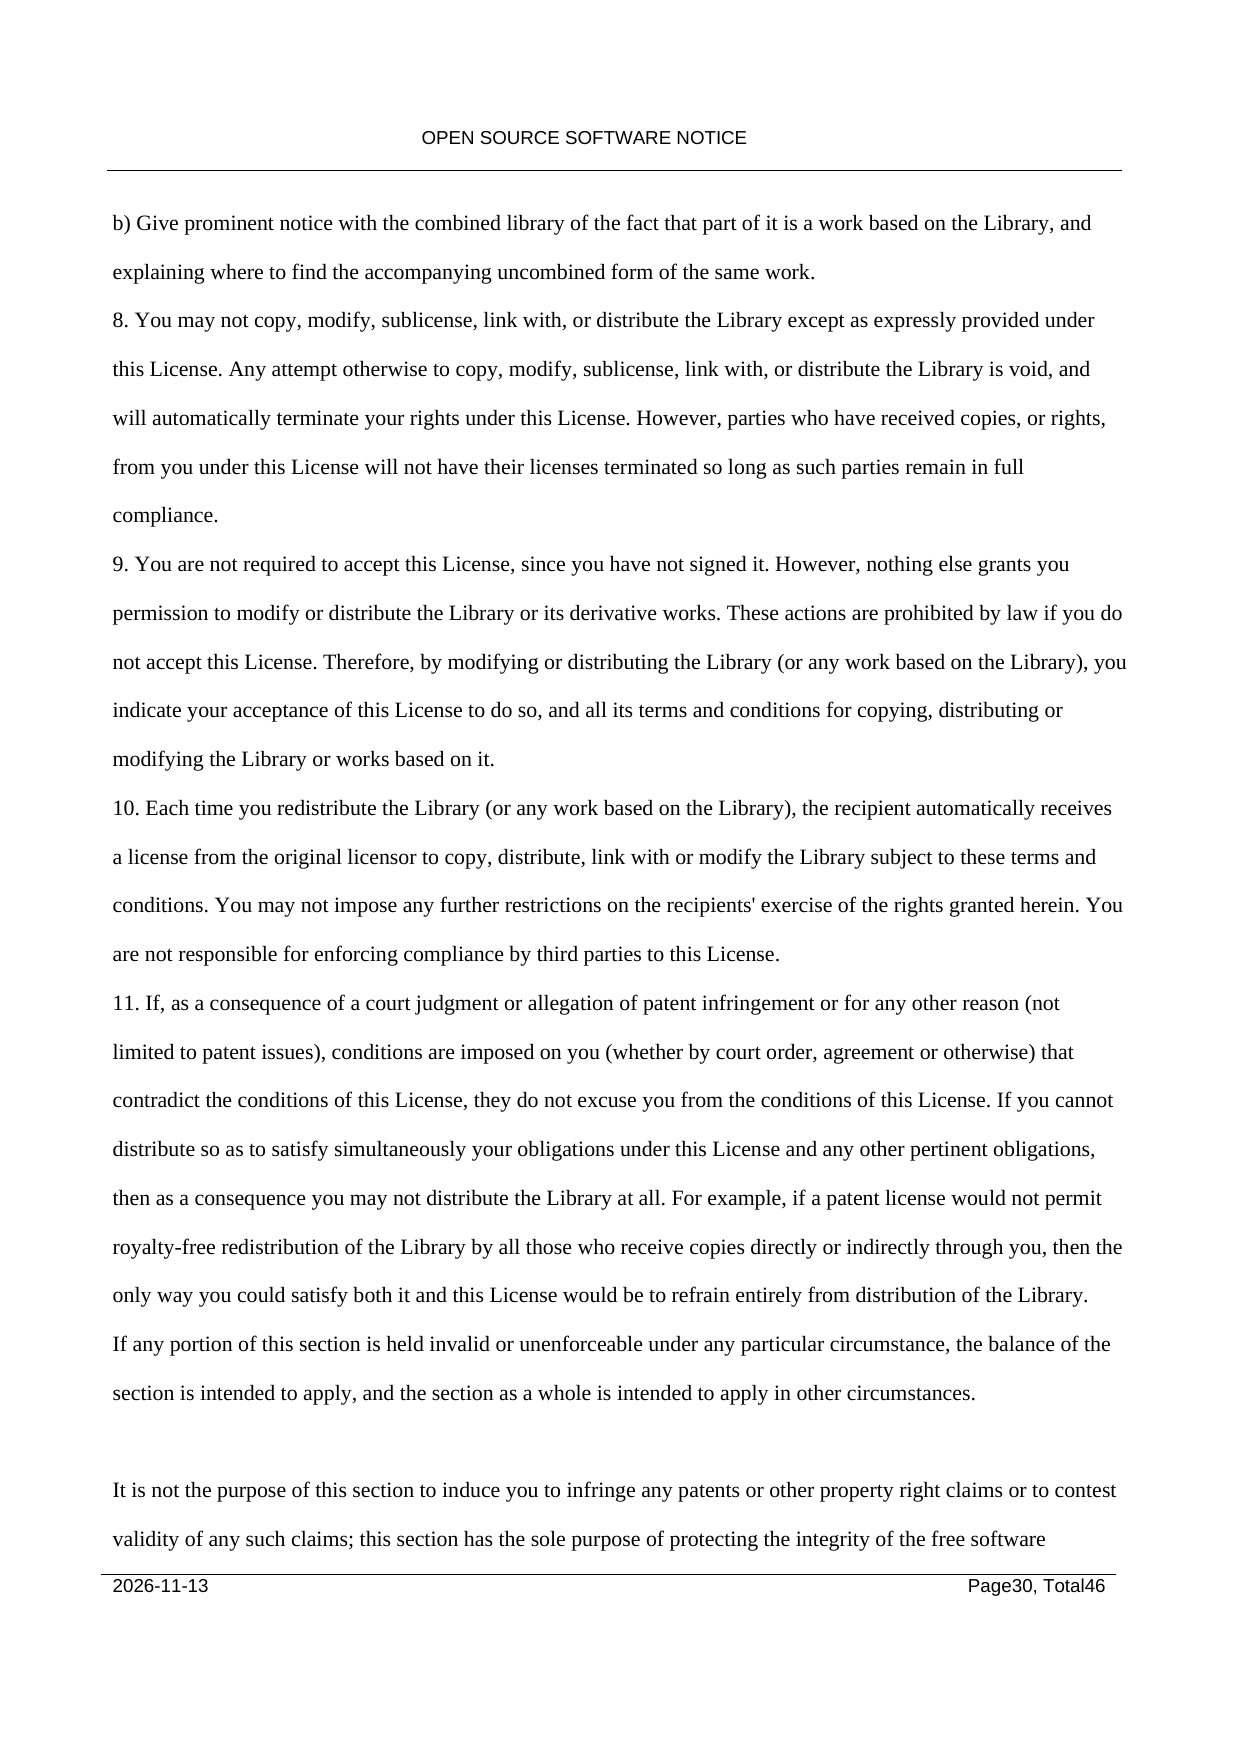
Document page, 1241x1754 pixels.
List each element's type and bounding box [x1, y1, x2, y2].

text [112, 206, 1128, 1555]
